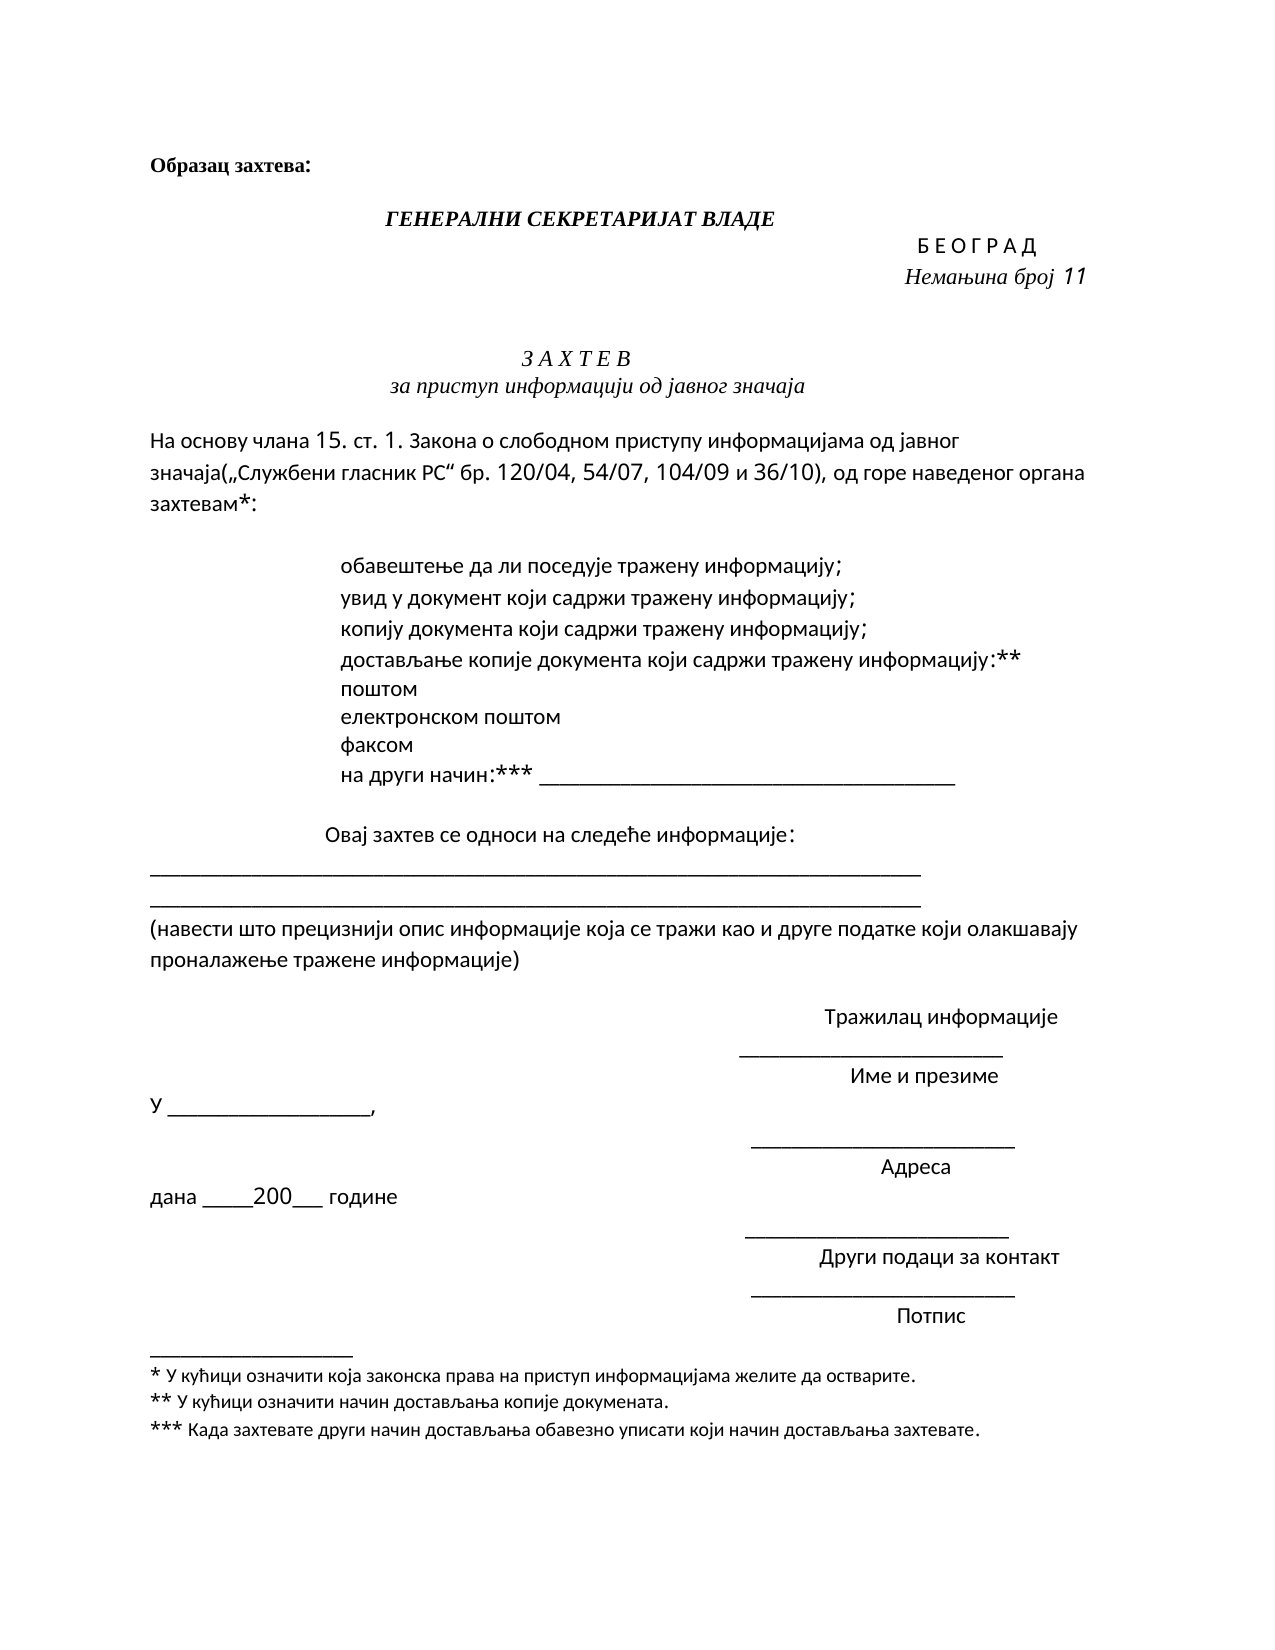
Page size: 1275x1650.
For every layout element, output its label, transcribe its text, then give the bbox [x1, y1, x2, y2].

text увид у документ који садржи тражену информацију; [150, 581, 1125, 612]
text Б Е О Г Р А Д [150, 232, 1125, 260]
text На основу члана 15. ст. 1. Закона о слободном приступу информацијама од јавног [150, 424, 1125, 456]
text __________________________ [150, 1121, 1125, 1152]
text дана _____200___ године [150, 1180, 1125, 1211]
text проналажење тражене информације) [150, 943, 1125, 974]
text ____________________ [150, 1329, 1125, 1361]
text Потпис [150, 1302, 1125, 1329]
text захтевам*: [150, 487, 1125, 518]
text електронском поштом [150, 702, 1125, 730]
text У ____________________, [150, 1089, 1125, 1121]
text ГЕНЕРАЛНИ СЕКРЕТАРИЈАТ ВЛАДЕ [150, 206, 1125, 232]
text Немањина број 11 [150, 260, 1125, 291]
text Други подаци за контакт [150, 1242, 1125, 1270]
text обавештење да ли поседује тражену информацију; [150, 549, 1125, 581]
text ** У кућици означити начин достављања копије докумената. [150, 1388, 1125, 1415]
text ____________________________________________________________________________ [150, 849, 1125, 880]
text __________________________ [150, 1030, 1125, 1061]
text * У кућици означити која законска права на приступ информацијама желите да остварите. [150, 1361, 1125, 1388]
text достављање копије документа који садржи тражену информацију:** [150, 643, 1125, 674]
text значаја(„Службени гласник РС“ бр. 120/04, 54/07, 104/09 и 36/10), од горе наведеног органа [150, 456, 1125, 487]
text на други начин:*** _________________________________________ [150, 758, 1125, 790]
text Име и презиме [150, 1061, 1125, 1089]
text (навести што прецизнији опис информације која се тражи као и друге податке који олакшавају [150, 911, 1125, 943]
text факсом [150, 730, 1125, 758]
text *** Када захтевате други начин достављања обавезно уписати који начин достављања захтевате. [150, 1415, 1125, 1442]
text __________________________ [150, 1211, 1125, 1242]
text поштом [150, 674, 1125, 702]
text Овај захтев се односи на следеће информације: [150, 818, 1125, 849]
text копију документа који садржи тражену информацију; [150, 612, 1125, 643]
text ____________________________________________________________________________ [150, 880, 1125, 911]
text за приступ информацији од јавног значаја [150, 372, 1125, 398]
text Образац захтева: [150, 150, 1125, 178]
text Тражилац информације [150, 1002, 1125, 1030]
text Адреса [150, 1152, 1125, 1180]
text __________________________ [150, 1270, 1125, 1302]
text З А Х Т Е В [150, 345, 1125, 372]
